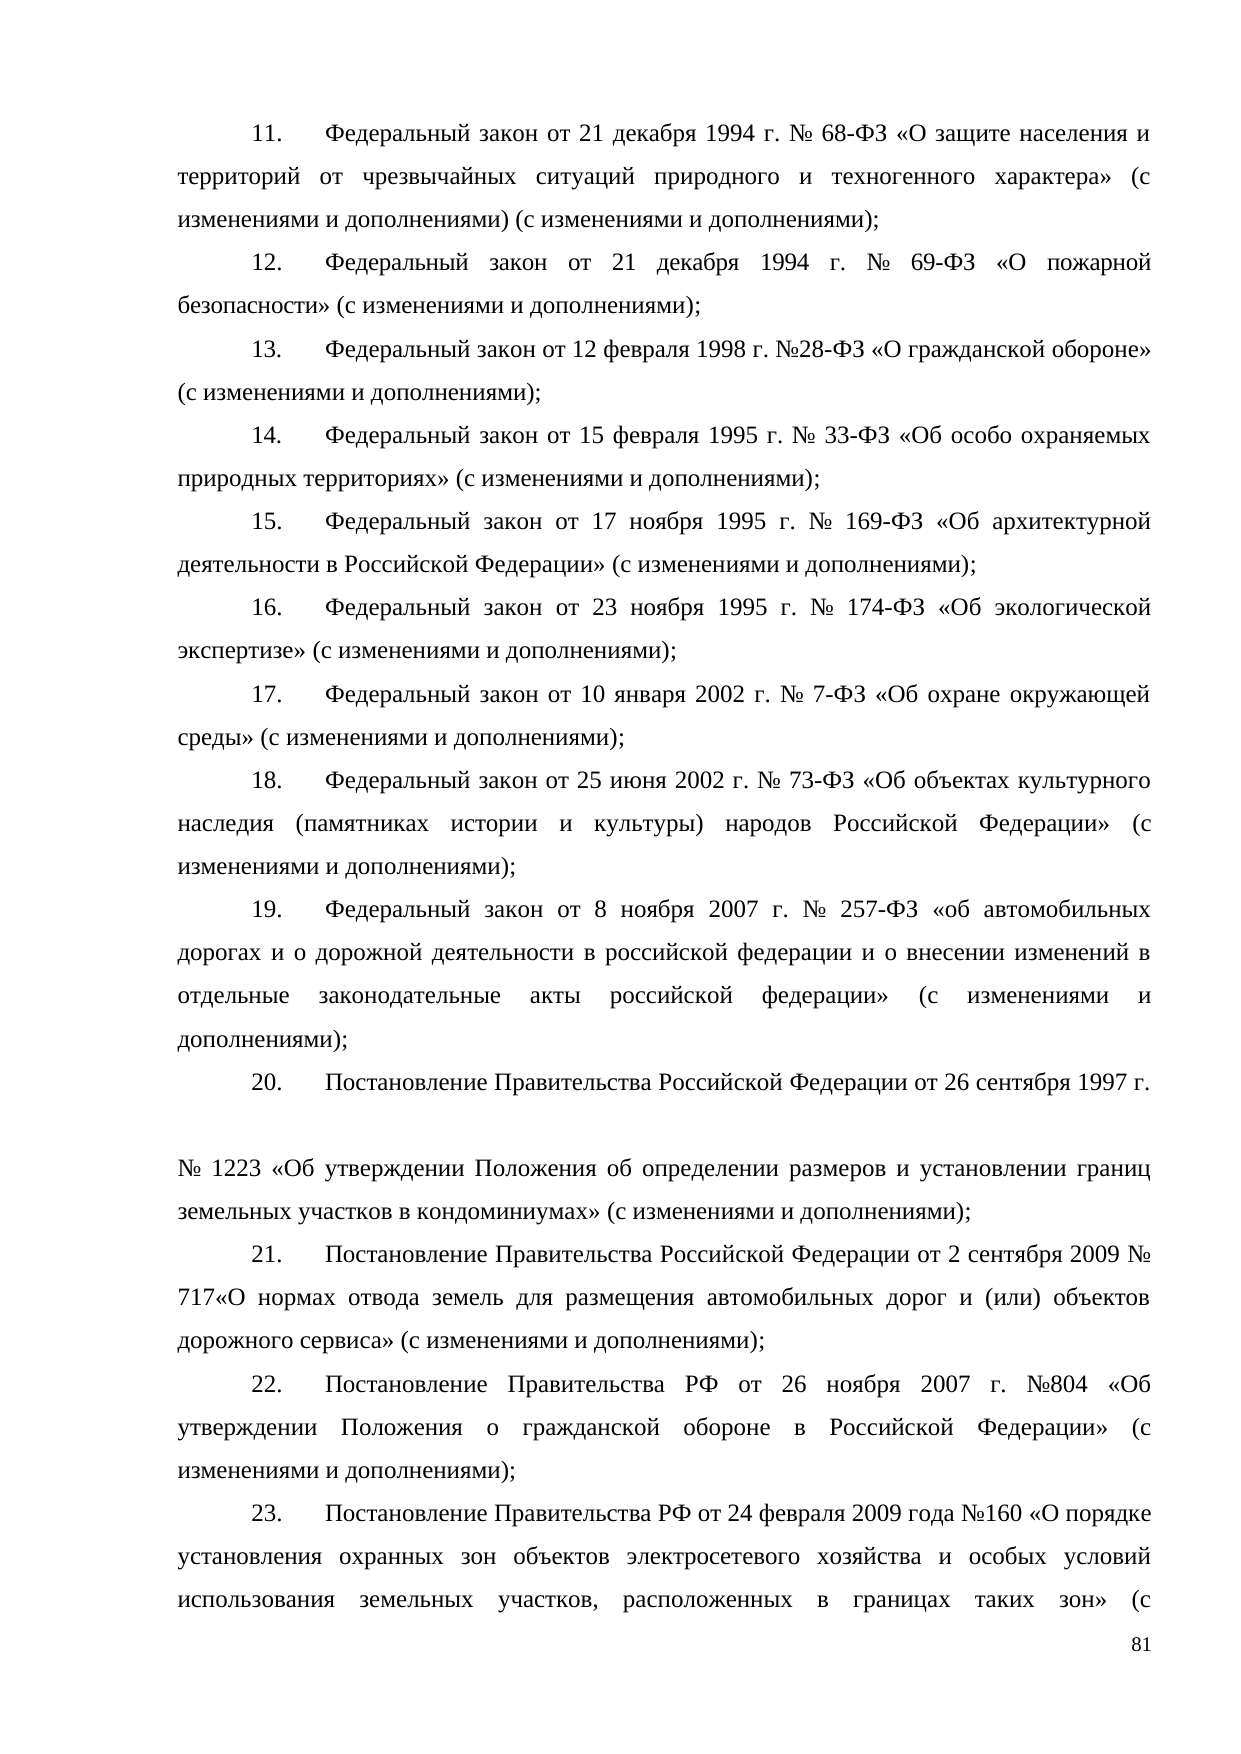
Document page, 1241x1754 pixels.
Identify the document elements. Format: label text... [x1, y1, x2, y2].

list Федеральный закон от 21 декабря 1994 г. № 69-ФЗ «О пожарной безопасности» (с изменениями и дополнениями); [177, 247, 1152, 319]
list Федеральный закон от 12 февраля 1998 г. №28-ФЗ «О гражданской обороне» (с изменениями и дополнениями); [177, 334, 1152, 406]
list Федеральный закон от 8 ноября 2007 г. № 257-ФЗ «об автомобильных дорогах и о дорожной деятельности в российской федерации и о внесении изменений в отдельные законодательные акты российской федерации» (с изменениями и дополнениями); [177, 894, 1152, 1052]
list Федеральный закон от 10 января 2002 г. № 7-ФЗ «Об охране окружающей среды» (с изменениями и дополнениями); [177, 679, 1152, 751]
list Федеральный закон от 15 февраля 1995 г. № 33-ФЗ «Об особо охраняемых природных территориях» (с изменениями и дополнениями); [177, 420, 1152, 492]
list Постановление Правительства РФ от 26 ноября 2007 г. №804 «Об утверждении Положения о гражданской обороне в Российской Федерации» (с изменениями и дополнениями); [177, 1369, 1152, 1484]
list Постановление Правительства Российской Федерации от 26 сентября 1997 г. № 1223 «Об утверждении Положения об определении размеров и установлении границ земельных участков в кондоминиумах» (с изменениями и дополнениями); [177, 1067, 1152, 1225]
list Федеральный закон от 21 декабря 1994 г. № 68-ФЗ «О защите населения и территорий от чрезвычайных ситуаций природного и техногенного характера» (с изменениями и дополнениями) (с изменениями и дополнениями); [177, 118, 1152, 233]
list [177, 1498, 1152, 1613]
list Федеральный закон от 17 ноября 1995 г. № 169-ФЗ «Об архитектурной деятельности в Российской Федерации» (с изменениями и дополнениями); [177, 506, 1152, 578]
list Федеральный закон от 25 июня 2002 г. № 73-ФЗ «Об объектах культурного наследия (памятниках истории и культуры) народов Российской Федерации» (с изменениями и дополнениями); [177, 765, 1152, 880]
list Постановление Правительства Российской Федерации от 2 сентября 2009 № 717«О нормах отвода земель для размещения автомобильных дорог и (или) объектов дорожного сервиса» (с изменениями и дополнениями); [177, 1239, 1152, 1354]
list Федеральный закон от 23 ноября 1995 г. № 174-ФЗ «Об экологической экспертизе» (с изменениями и дополнениями); [177, 592, 1152, 664]
